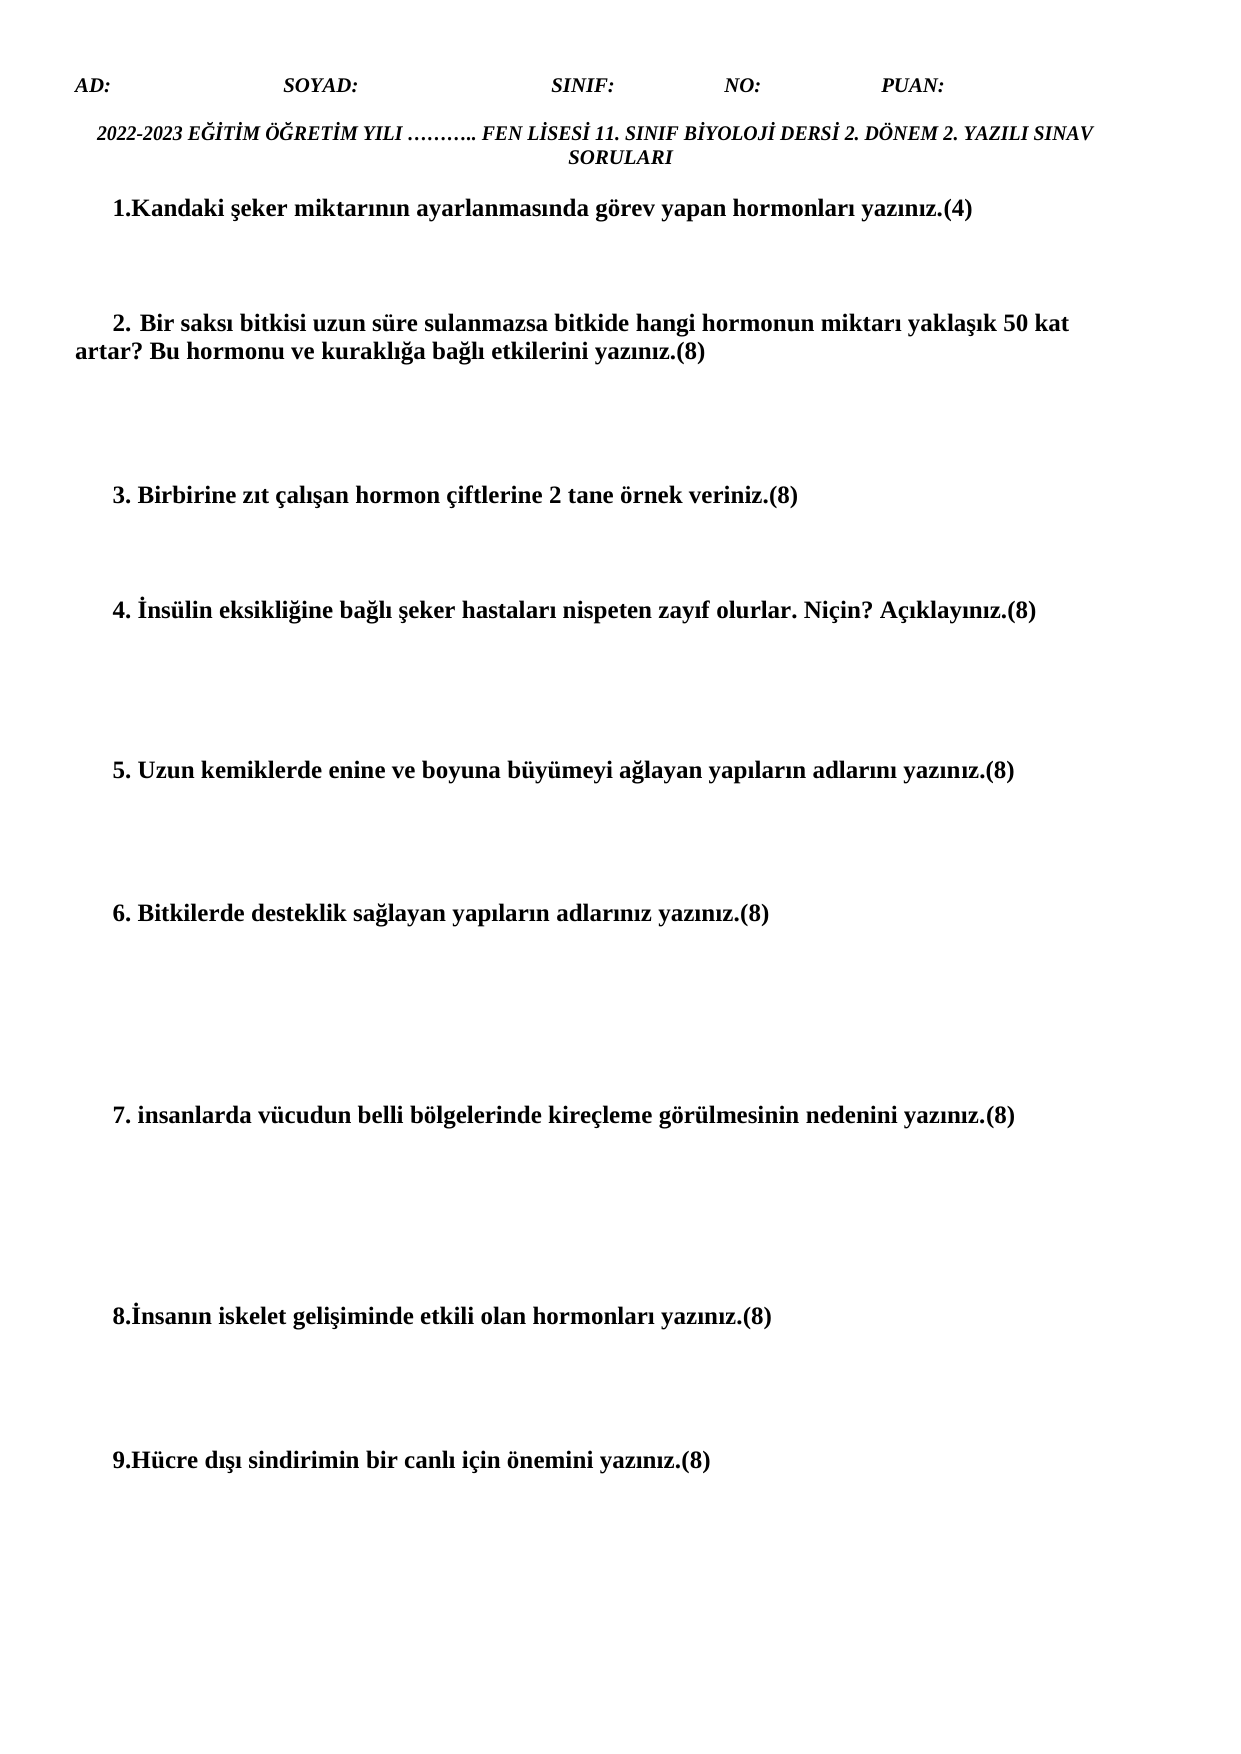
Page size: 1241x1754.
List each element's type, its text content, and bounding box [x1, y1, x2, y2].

list Bitkilerde desteklik sağlayan yapıların adlarınız yazınız.(8) [112, 898, 1155, 927]
list Bir saksı bitkisi uzun süre sulanmazsa bitkide hangi hormonun miktarı yaklaşık 50 kat artar? Bu hormonu ve kuraklığa bağlı etkilerini yazınız.(8) [75, 308, 1133, 365]
list Birbirine zıt çalışan hormon çiftlerine 2 tane örnek veriniz.(8) [112, 480, 1155, 509]
text 8.İnsanın iskelet gelişiminde etkili olan hormonları yazınız.(8) [112, 1301, 1155, 1330]
list insanlarda vücudun belli bölgelerinde kireçleme görülmesinin nedenini yazınız.(8) [112, 1100, 1155, 1128]
text AD: SOYAD: SINIF: NO: PUAN: [75, 73, 1155, 97]
list Kandaki şeker miktarının ayarlanmasında görev yapan hormonları yazınız.(4) [75, 193, 1155, 221]
list İnsülin eksikliğine bağlı şeker hastaları nispeten zayıf olurlar. Niçin? Açıklayınız.(8) [112, 595, 1155, 624]
text 9.Hücre dışı sindirimin bir canlı için önemini yazınız.(8) [112, 1445, 1155, 1474]
list Uzun kemiklerde enine ve boyuna büyümeyi ağlayan yapıların adlarını yazınız.(8) [112, 755, 1155, 783]
text 2022-2023 EĞİTİM ÖĞRETİM YILI ……….. FEN LİSESİ 11. SINIF BİYOLOJİ DERSİ 2. DÖNEM 2. YAZILI SINAV SORULARI [97, 121, 1143, 169]
